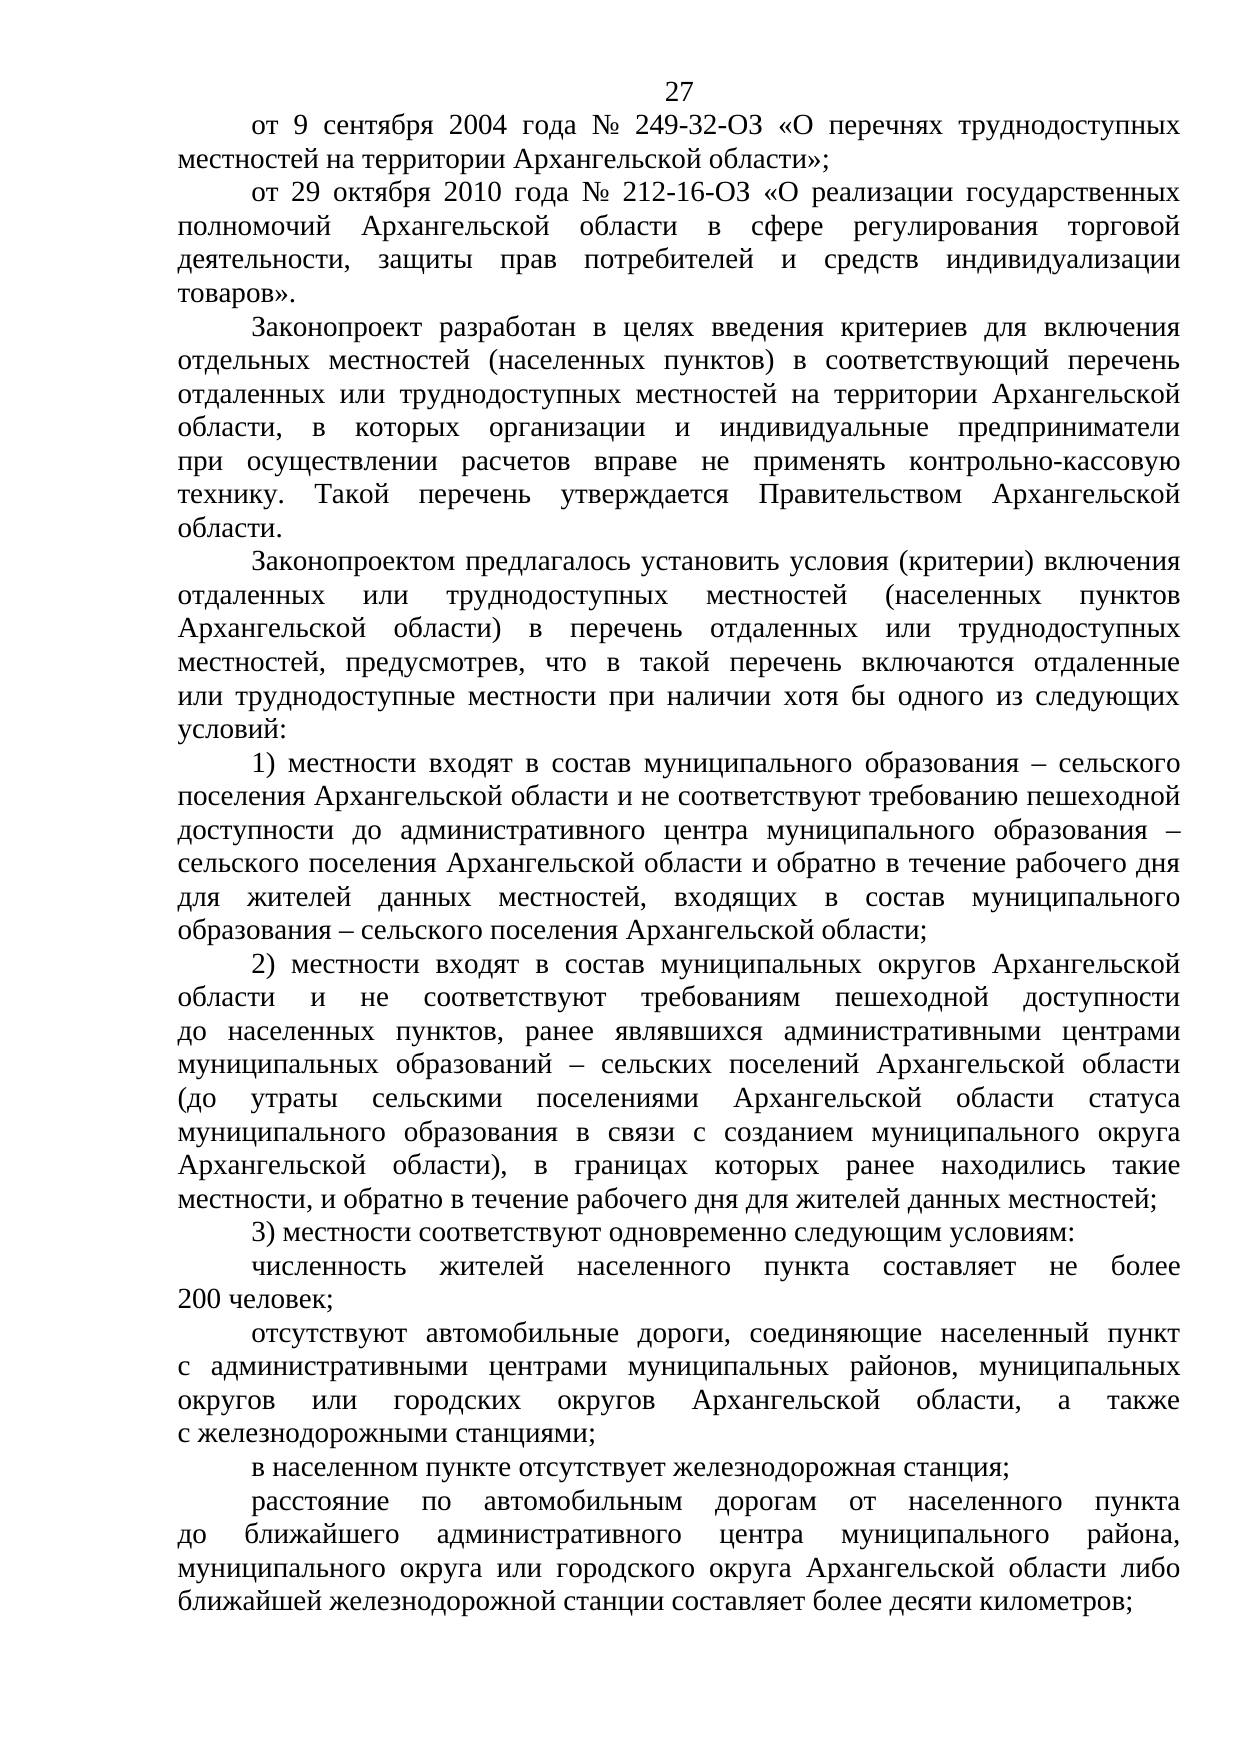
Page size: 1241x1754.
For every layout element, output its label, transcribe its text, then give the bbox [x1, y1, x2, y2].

text отсутствуют автомобильные дороги, соединяющие населенный пункт с административными центрами муниципальных районов, муниципальных округов или городских округов Архангельской области, а также с железнодорожными станциями; [177, 1315, 1181, 1449]
text численность жителей населенного пункта составляет не более 200 человек; [177, 1248, 1181, 1315]
text от 9 сентября 2004 года № 249-32-ОЗ «О перечнях труднодоступных местностей на территории Архангельской области»; [177, 107, 1181, 174]
text от 29 октября 2010 года № 212-16-ОЗ «О реализации государственных полномочий Архангельской области в сфере регулирования торговой деятельности, защиты прав потребителей и средств индивидуализации товаров». [177, 174, 1181, 309]
text Законопроект разработан в целях введения критериев для включения отдельных местностей (населенных пунктов) в соответствующий перечень отдаленных или труднодоступных местностей на территории Архангельской области, в которых организации и индивидуальные предприниматели при осуществлении расчетов вправе не применять контрольно-кассовую технику. Такой перечень утверждается Правительством Архангельской области. [177, 309, 1181, 543]
text 2) местности входят в состав муниципальных округов Архангельской области и не соответствуют требованиям пешеходной доступности до населенных пунктов, ранее являвшихся административными центрами муниципальных образований – сельских поселений Архангельской области (до утраты сельскими поселениями Архангельской области статуса муниципального образования в связи с созданием муниципального округа Архангельской области), в границах которых ранее находились такие местности, и обратно в течение рабочего дня для жителей данных местностей; [177, 946, 1181, 1214]
text расстояние по автомобильным дорогам от населенного пункта до ближайшего административного центра муниципального района, муниципального округа или городского округа Архангельской области либо ближайшей железнодорожной станции составляет более десяти километров; [177, 1483, 1181, 1617]
text в населенном пункте отсутствует железнодорожная станция; [177, 1449, 1181, 1483]
text 1) местности входят в состав муниципального образования – сельского поселения Архангельской области и не соответствуют требованию пешеходной доступности до административного центра муниципального образования – сельского поселения Архангельской области и обратно в течение рабочего дня для жителей данных местностей, входящих в состав муниципального образования – сельского поселения Архангельской области; [177, 745, 1181, 946]
text Законопроектом предлагалось установить условия (критерии) включения отдаленных или труднодоступных местностей (населенных пунктов Архангельской области) в перечень отдаленных или труднодоступных местностей, предусмотрев, что в такой перечень включаются отдаленные или труднодоступные местности при наличии хотя бы одного из следующих условий: [177, 543, 1181, 745]
text 3) местности соответствуют одновременно следующим условиям: [177, 1214, 1181, 1248]
